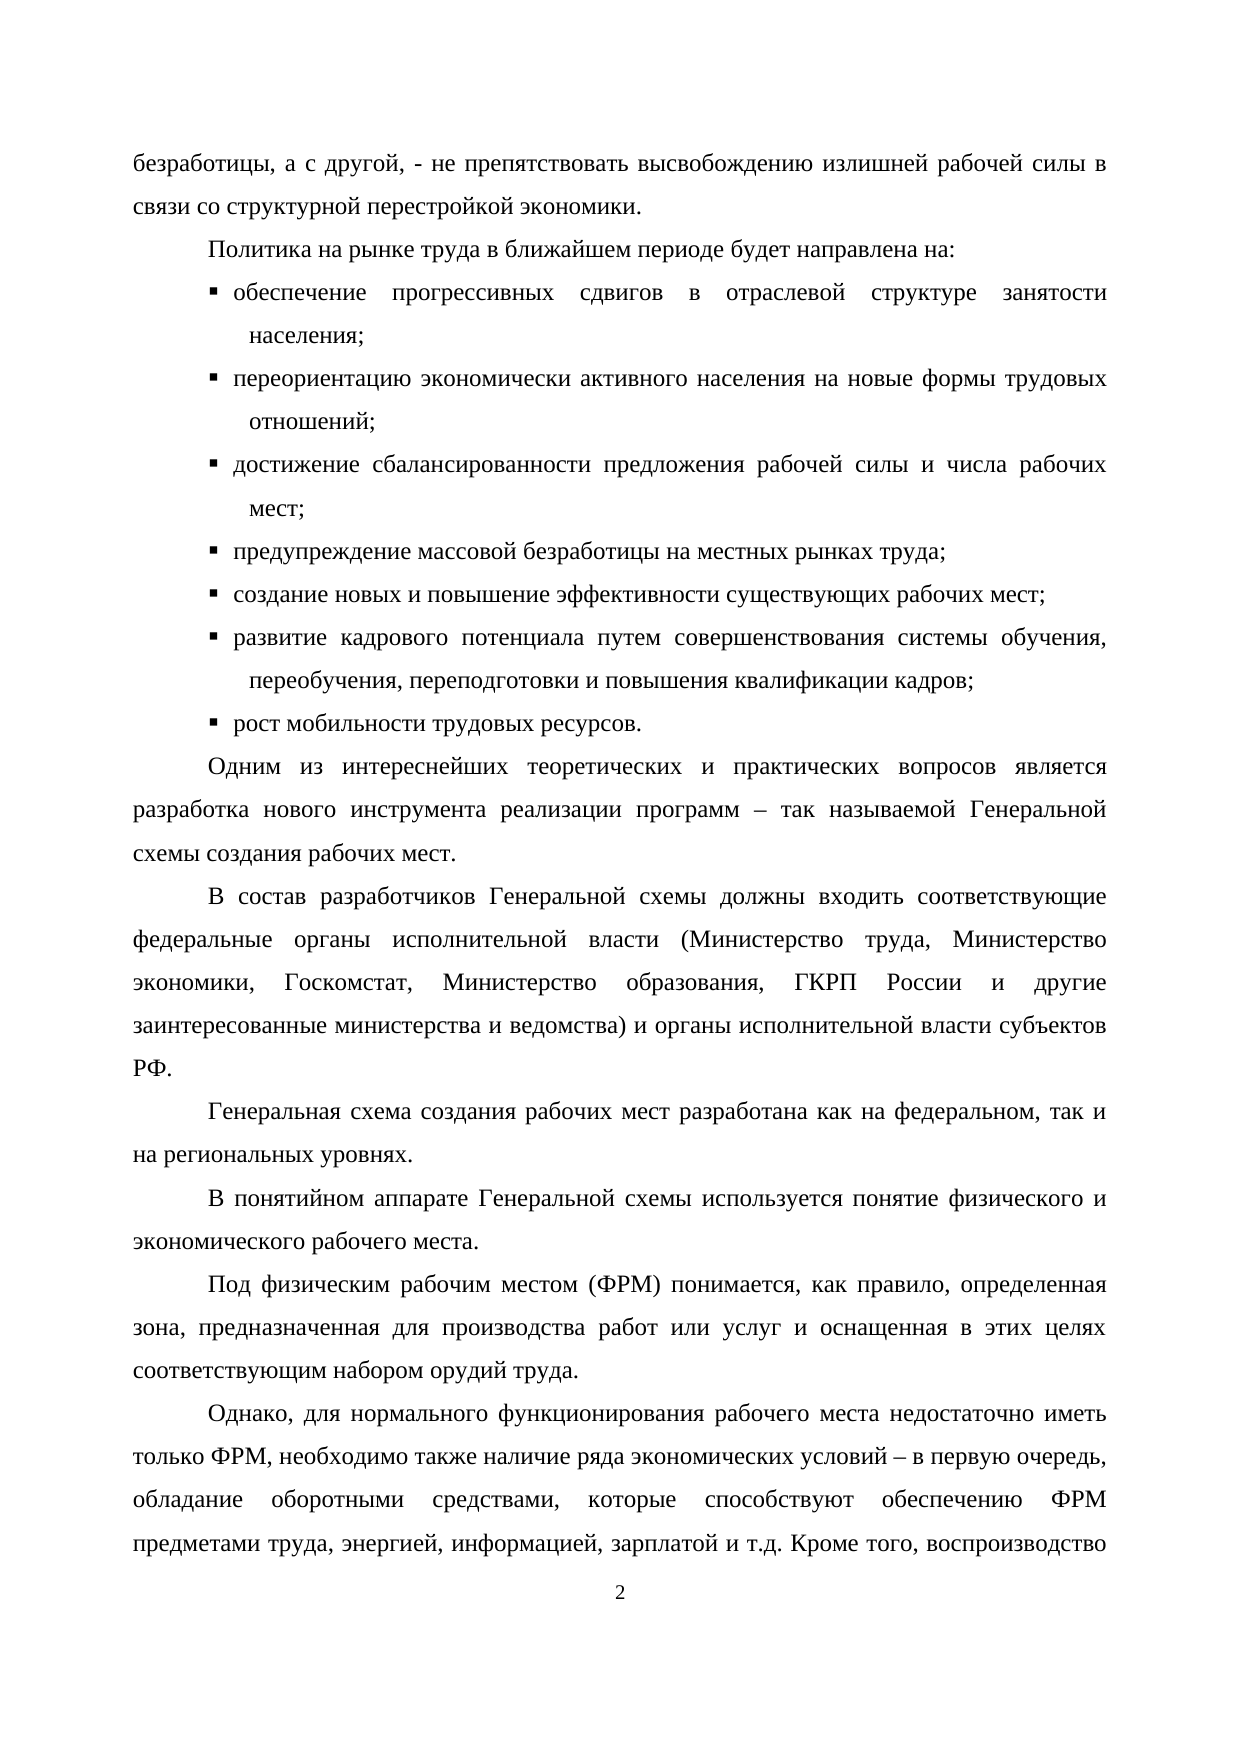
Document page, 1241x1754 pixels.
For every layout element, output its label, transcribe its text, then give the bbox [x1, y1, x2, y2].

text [133, 1398, 1108, 1556]
list рост мобильности трудовых ресурсов. [208, 708, 1108, 737]
list обеспечение прогрессивных сдвигов в отраслевой структуре занятости населения; [208, 277, 1108, 349]
text Политика на рынке труда в ближайшем периоде будет направлена на: [133, 234, 1108, 263]
text Одним из интереснейших теоретических и практических вопросов является разработка нового инструмента реализации программ – так называемой Генеральной схемы создания рабочих мест. [133, 751, 1108, 866]
list предупреждение массовой безработицы на местных рынках труда; [208, 536, 1108, 564]
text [133, 148, 1108, 219]
text Под физическим рабочим местом (ФРМ) понимается, как правило, определенная зона, предназначенная для производства работ или услуг и оснащенная в этих целях соответствующим набором орудий труда. [133, 1269, 1108, 1384]
list переориентацию экономически активного населения на новые формы трудовых отношений; [208, 363, 1108, 435]
text Генеральная схема создания рабочих мест разработана как на федеральном, так и на региональных уровнях. [133, 1096, 1108, 1168]
text В состав разработчиков Генеральной схемы должны входить соответствующие федеральные органы исполнительной власти (Министерство труда, Министерство экономики, Госкомстат, Министерство образования, ГКРП России и другие заинтересованные министерства и ведомства) и органы исполнительной власти субъектов РФ. [133, 881, 1108, 1082]
list достижение сбалансированности предложения рабочей силы и числа рабочих мест; [208, 449, 1108, 521]
text В понятийном аппарате Генеральной схемы используется понятие физического и экономического рабочего места. [133, 1183, 1108, 1254]
list создание новых и повышение эффективности существующих рабочих мест; [208, 579, 1108, 608]
list развитие кадрового потенциала путем совершенствования системы обучения, переобучения, переподготовки и повышения квалификации кадров; [208, 622, 1108, 694]
